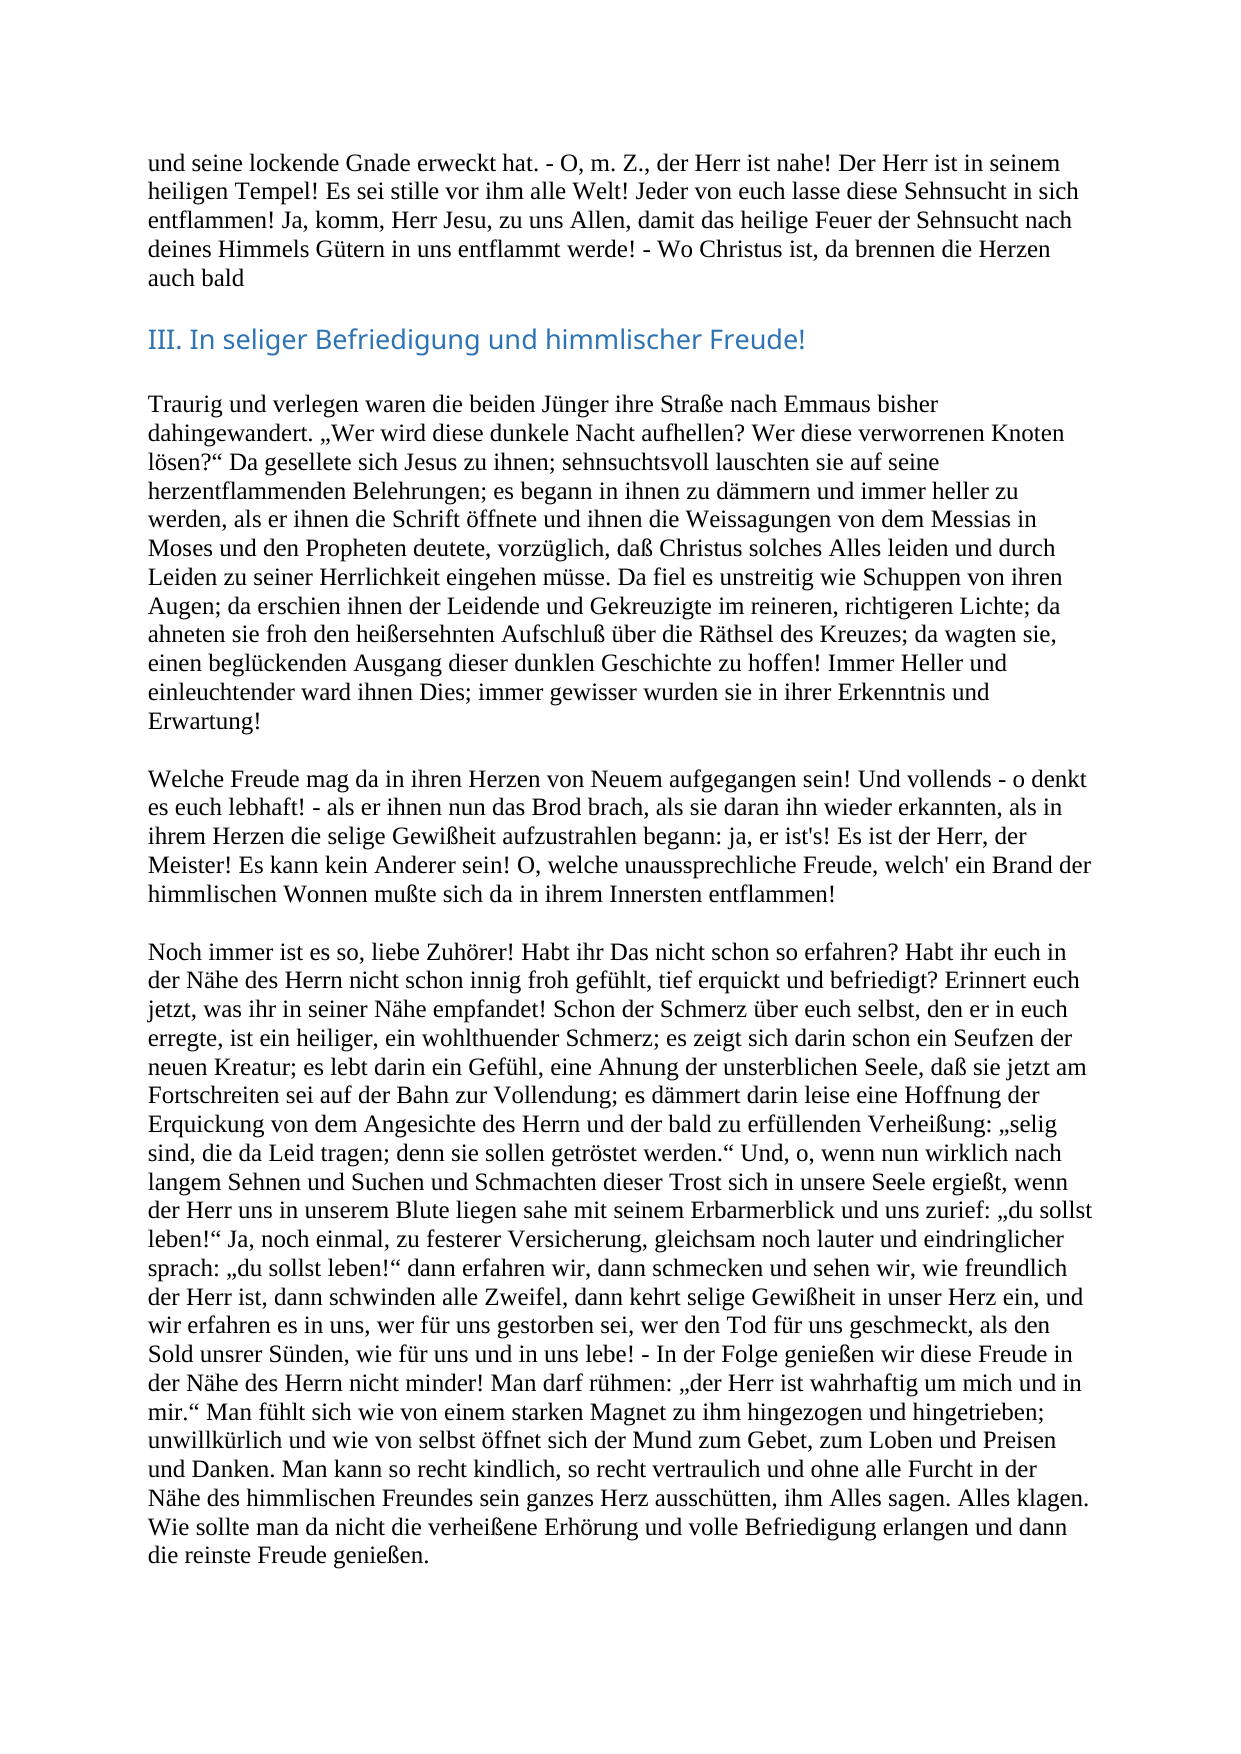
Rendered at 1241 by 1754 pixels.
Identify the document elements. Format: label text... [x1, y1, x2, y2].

subtitle III. In seliger Befriedigung und himmlischer Freude! [148, 321, 1093, 357]
text Traurig und verlegen waren die beiden Jünger ihre Straße nach Emmaus bisher dahingewandert. „Wer wird diese dunkele Nacht aufhellen? Wer diese verworrenen Knoten lösen?“ Da gesellete sich Jesus zu ihnen; sehnsuchtsvoll lauschten sie auf seine herzentflammenden Belehrungen; es begann in ihnen zu dämmern und immer heller zu werden, als er ihnen die Schrift öffnete und ihnen die Weissagungen von dem Messias in Moses und den Propheten deutete, vorzüglich, daß Christus solches Alles leiden und durch Leiden zu seiner Herrlichkeit eingehen müsse. Da fiel es unstreitig wie Schuppen von ihren Augen; da erschien ihnen der Leidende und Gekreuzigte im reineren, richtigeren Lichte; da ahneten sie froh den heißersehnten Aufschluß über die Räthsel des Kreuzes; da wagten sie, einen beglückenden Ausgang dieser dunklen Geschichte zu hoffen! Immer Heller und einleuchtender ward ihnen Dies; immer gewisser wurden sie in ihrer Erkenntnis und Erwartung! [148, 389, 1093, 734]
text Welche Freude mag da in ihren Herzen von Neuem aufgegangen sein! Und vollends - o denkt es euch lebhaft! - als er ihnen nun das Brod brach, als sie daran ihn wieder erkannten, als in ihrem Herzen die selige Gewißheit aufzustrahlen begann: ja, er ist's! Es ist der Herr, der Meister! Es kann kein Anderer sein! O, welche unaussprechliche Freude, welch' ein Brand der himmlischen Wonnen mußte sich da in ihrem Innersten entflammen! [148, 764, 1093, 907]
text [148, 148, 1093, 291]
text Noch immer ist es so, liebe Zuhörer! Habt ihr Das nicht schon so erfahren? Habt ihr euch in der Nähe des Herrn nicht schon innig froh gefühlt, tief erquickt und befriedigt? Erinnert euch jetzt, was ihr in seiner Nähe empfandet! Schon der Schmerz über euch selbst, den er in euch erregte, ist ein heiliger, ein wohlthuender Schmerz; es zeigt sich darin schon ein Seufzen der neuen Kreatur; es lebt darin ein Gefühl, eine Ahnung der unsterblichen Seele, daß sie jetzt am Fortschreiten sei auf der Bahn zur Vollendung; es dämmert darin leise eine Hoffnung der Erquickung von dem Angesichte des Herrn und der bald zu erfüllenden Verheißung: „selig sind, die da Leid tragen; denn sie sollen getröstet werden.“ Und, o, wenn nun wirklich nach langem Sehnen und Suchen und Schmachten dieser Trost sich in unsere Seele ergießt, wenn der Herr uns in unserem Blute liegen sahe mit seinem Erbarmerblick und uns zurief: „du sollst leben!“ Ja, noch einmal, zu festerer Versicherung, gleichsam noch lauter und eindringlicher sprach: „du sollst leben!“ dann erfahren wir, dann schmecken und sehen wir, wie freundlich der Herr ist, dann schwinden alle Zweifel, dann kehrt selige Gewißheit in unser Herz ein, und wir erfahren es in uns, wer für uns gestorben sei, wer den Tod für uns geschmeckt, als den Sold unsrer Sünden, wie für uns und in uns lebe! - In der Folge genießen wir diese Freude in der Nähe des Herrn nicht minder! Man darf rühmen: „der Herr ist wahrhaftig um mich und in mir.“ Man fühlt sich wie von einem starken Magnet zu ihm hingezogen und hingetrieben; unwillkürlich und wie von selbst öffnet sich der Mund zum Gebet, zum Loben und Preisen und Danken. Man kann so recht kindlich, so recht vertraulich und ohne alle Furcht in der Nähe des himmlischen Freundes sein ganzes Herz ausschütten, ihm Alles sagen. Alles klagen. Wie sollte man da nicht die verheißene Erhörung und volle Befriedigung erlangen und dann die reinste Freude genießen. [148, 937, 1093, 1569]
